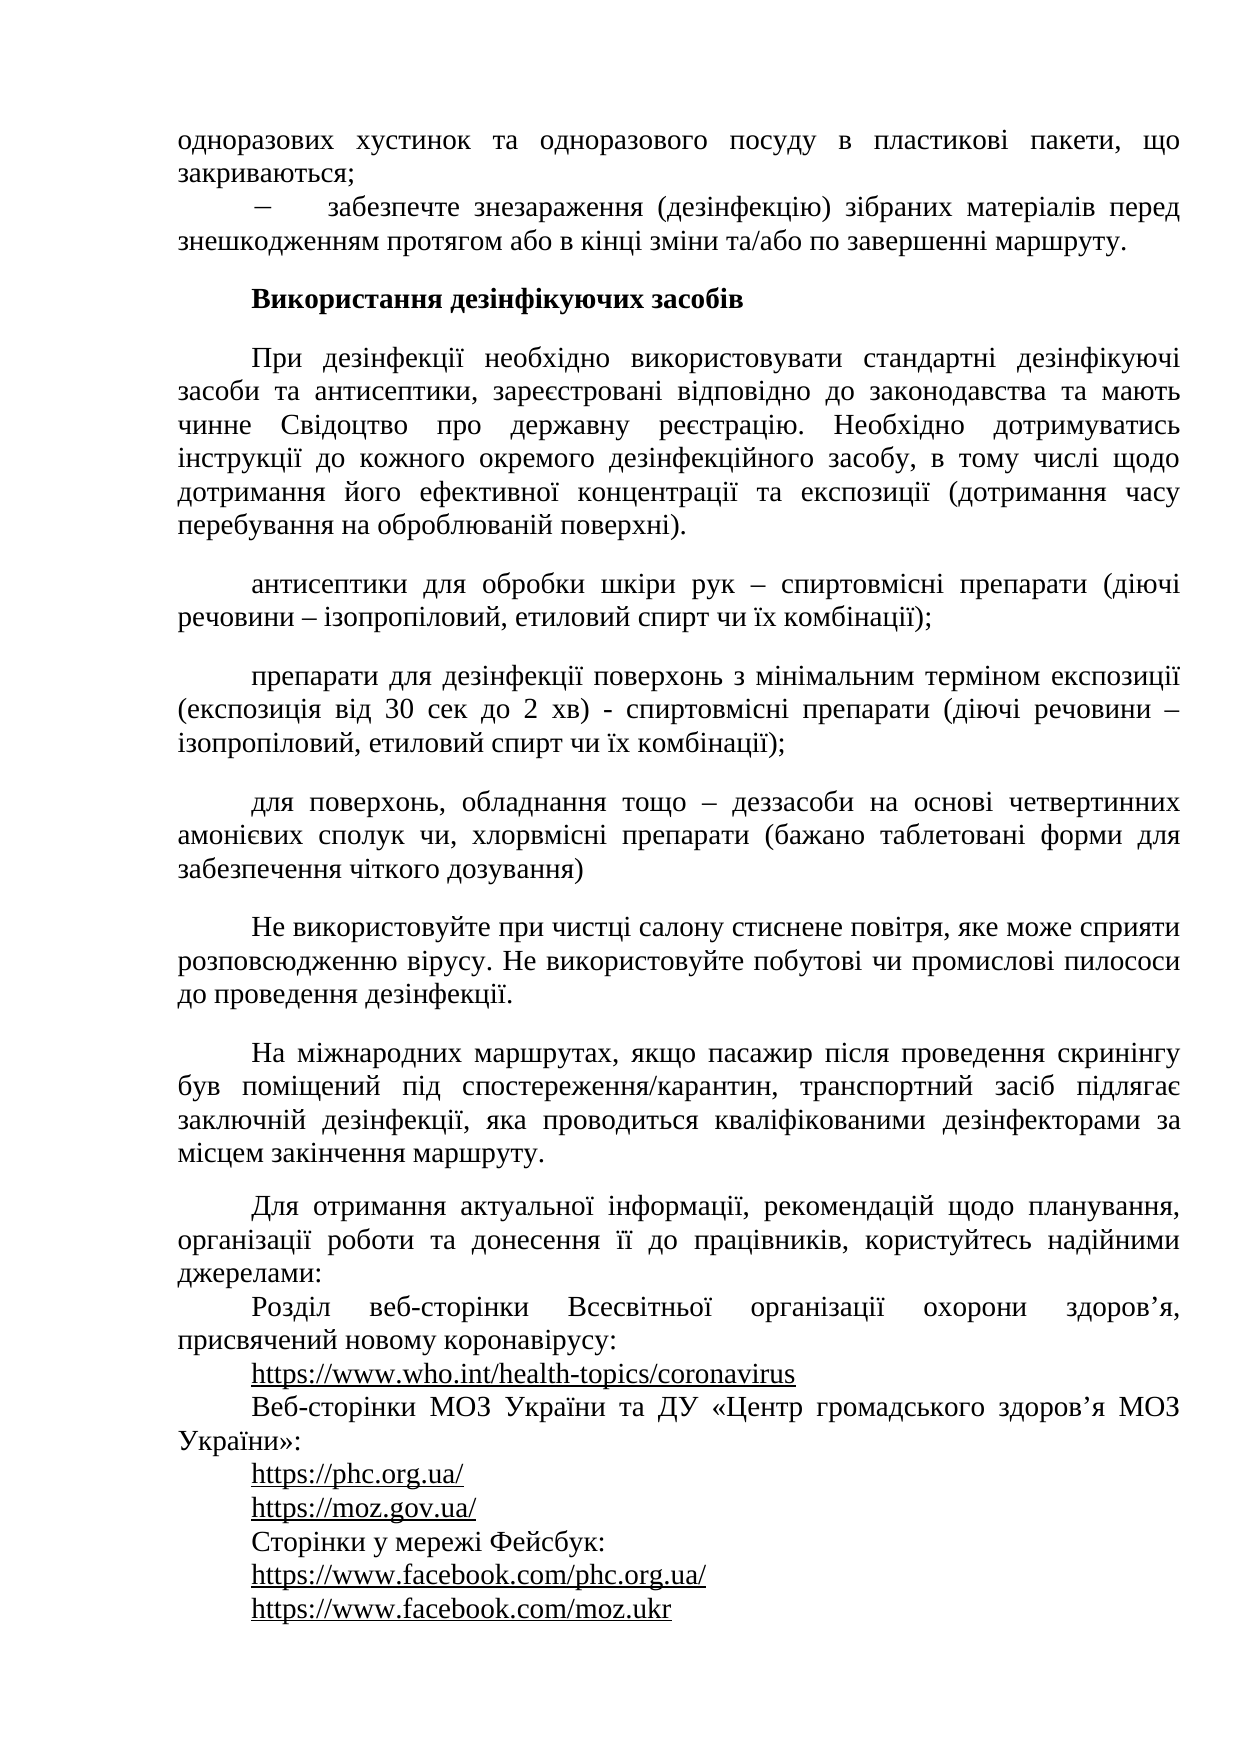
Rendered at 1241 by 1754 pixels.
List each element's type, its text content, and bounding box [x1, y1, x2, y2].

list забезпечте знезараження (дезінфекцію) зібраних матеріалів перед знешкодженням протягом або в кінці зміни та/або по завершенні маршруту. [177, 189, 1181, 256]
text Для отримання актуальної інформації, рекомендацій щодо планування, організації роботи та донесення її до працівників, користуйтесь надійними джерелами: [177, 1188, 1181, 1289]
list https://www.facebook.com/moz.ukr [251, 1591, 1181, 1624]
text Використання дезінфікуючих засобів [177, 281, 1181, 315]
text антисептики для обробки шкіри рук – спиртовмісні препарати (діючі речовини – ізопропіловий, етиловий спирт чи їх комбінації); [177, 566, 1181, 633]
list https://phc.org.ua/ [251, 1457, 1181, 1490]
list Сторінки у мережі Фейсбук: [251, 1524, 1181, 1557]
text На міжнародних маршрутах, якщо пасажир після проведення скринінгу був поміщений під спостереження/карантин, транспортний засіб підлягає заключній дезінфекції, яка проводиться кваліфікованими дезінфекторами за місцем закінчення маршруту. [177, 1035, 1181, 1169]
text При дезінфекції необхідно використовувати стандартні дезінфікуючі засоби та антисептики, зареєстровані відповідно до законодавства та мають чинне Свідоцтво про державну реєстрацію. Необхідно дотримуватись інструкції до кожного окремого дезінфекційного засобу, в тому числі щодо дотримання його ефективної концентрації та експозиції (дотримання часу перебування на оброблюваній поверхні). [177, 340, 1181, 541]
text Розділ веб-сторінки Всесвітньої організації охорони здоров’я, присвячений новому коронавірусу: [177, 1289, 1181, 1356]
text препарати для дезінфекції поверхонь з мінімальним терміном експозиції (експозиція від 30 сек до 2 хв) - спиртовмісні препарати (діючі речовини – ізопропіловий, етиловий спирт чи їх комбінації); [177, 658, 1181, 759]
text Веб-сторінки МОЗ України та ДУ «Центр громадського здоров’я МОЗ України»: [177, 1389, 1181, 1457]
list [177, 122, 1181, 189]
text Не використовуйте при чистці салону стиснене повітря, яке може сприяти розповсюдженню вірусу. Не використовуйте побутові чи промислові пилососи до проведення дезінфекції. [177, 909, 1181, 1010]
text для поверхонь, обладнання тощо – деззасоби на основі четвертинних амонієвих сполук чи, хлорвмісні препарати (бажано таблетовані форми для забезпечення чіткого дозування) [177, 784, 1181, 884]
list https://www.facebook.com/phc.org.ua/ [251, 1557, 1181, 1591]
text https://www.who.int/health-topics/coronavirus [177, 1356, 1181, 1389]
list https://moz.gov.ua/ [251, 1490, 1181, 1524]
